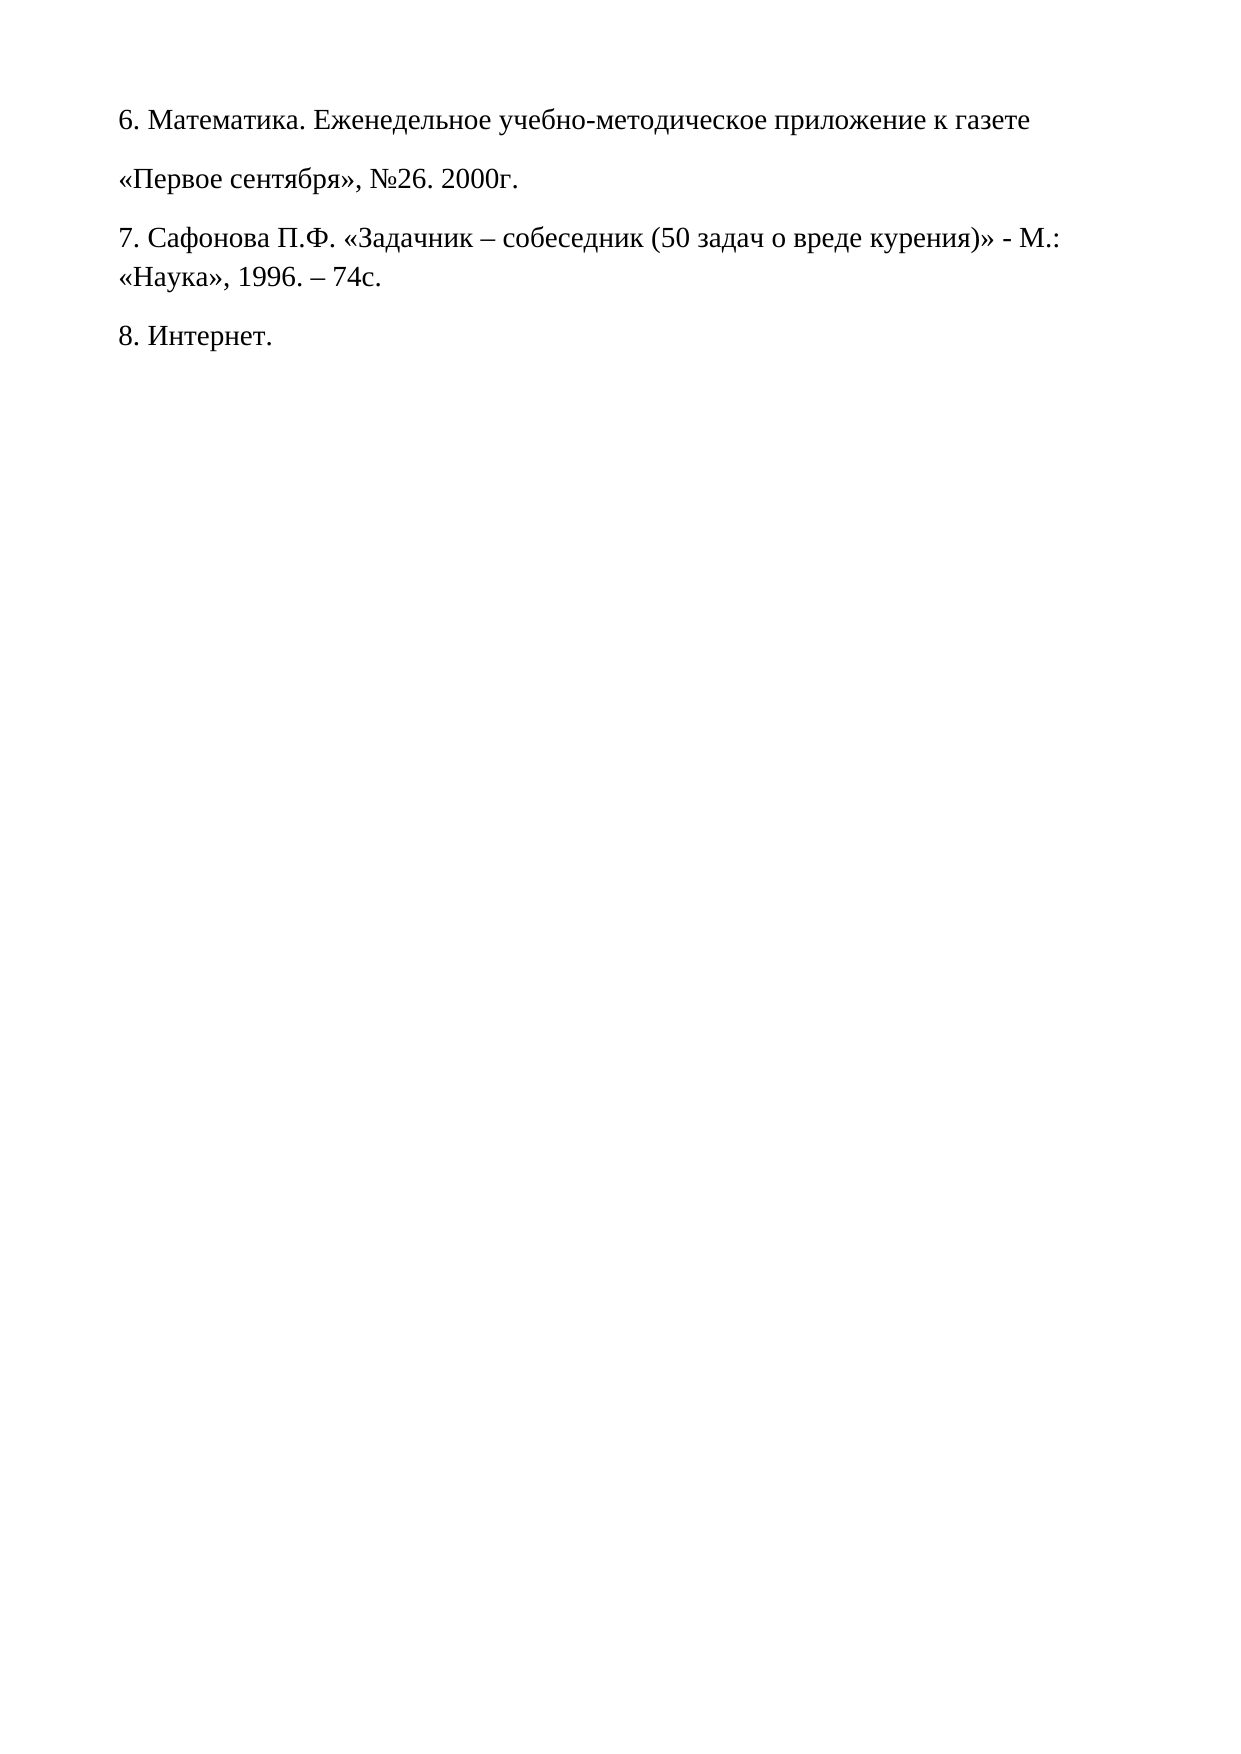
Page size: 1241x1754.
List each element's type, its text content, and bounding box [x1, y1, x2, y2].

text 7. Сафонова П.Ф. «Задачник – собеседник (50 задач о вреде курения)» - М.: «Наука», 1996. – 74с. [118, 221, 1167, 293]
text 6. Математика. Еженедельное учебно-методическое приложение к газете [118, 102, 1167, 135]
text 8. Интернет. [118, 318, 1167, 352]
text «Первое сентября», №26. 2000г. [118, 161, 1167, 195]
